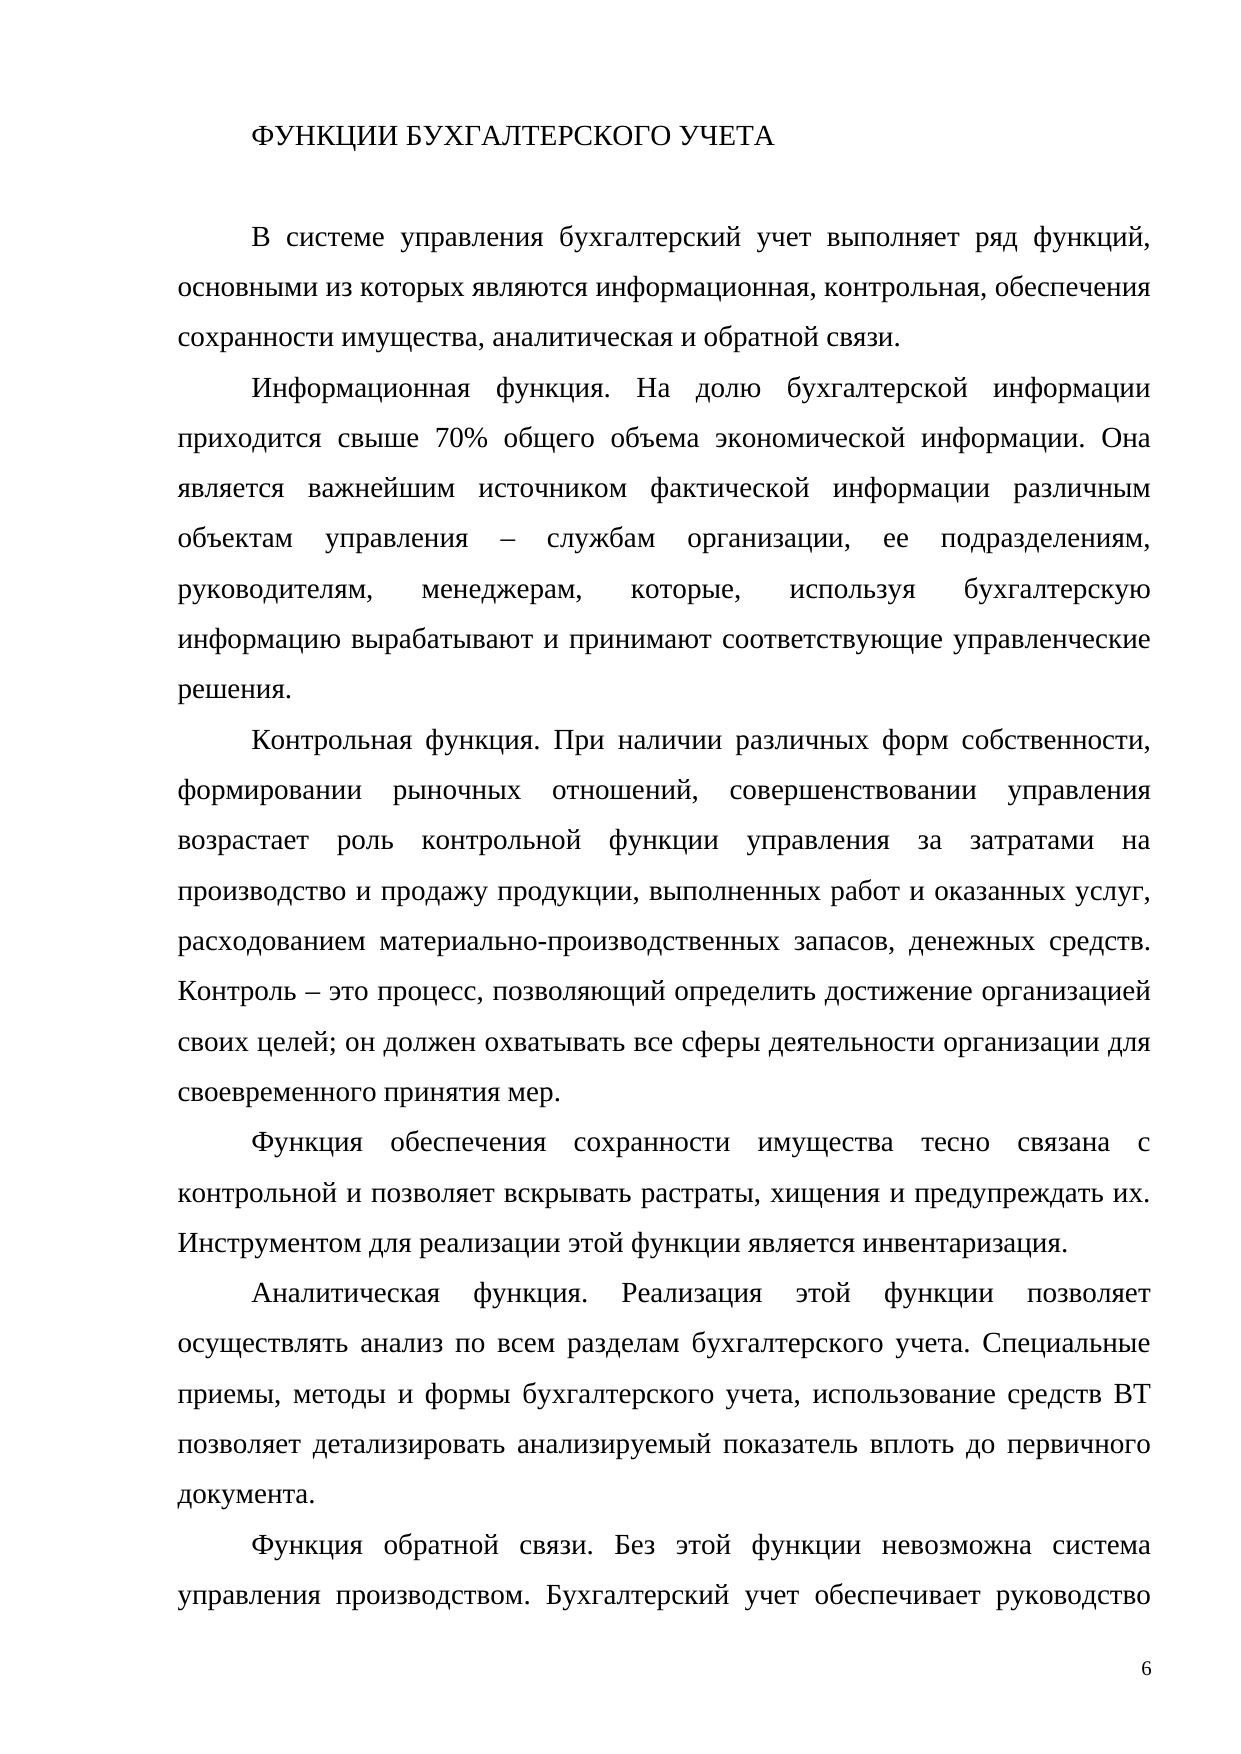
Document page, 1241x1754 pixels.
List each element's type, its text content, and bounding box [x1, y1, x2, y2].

subtitle Функции бухгалтерского учета [177, 118, 1152, 152]
text Информационная функция. На долю бухгалтерской информации приходится свыше 70% общего объема экономической информации. Она является важнейшим источником фактической информации различным объектам управления – службам организации, ее подразделениям, руководителям, менеджерам, которые, используя бухгалтерскую информацию вырабатывают и принимают соответствующие управленческие решения. [177, 370, 1152, 705]
text Контрольная функция. При наличии различных форм собственности, формировании рыночных отношений, совершенствовании управления возрастает роль контрольной функции управления за затратами на производство и продажу продукции, выполненных работ и оказанных услуг, расходованием материально-производственных запасов, денежных средств. Контроль – это процесс, позволяющий определить достижение организацией своих целей; он должен охватывать все сферы деятельности организации для своевременного принятия мер. [177, 722, 1152, 1108]
text В системе управления бухгалтерский учет выполняет ряд функций, основными из которых являются информационная, контрольная, обеспечения сохранности имущества, аналитическая и обратной связи. [177, 219, 1152, 353]
text Функция обеспечения сохранности имущества тесно связана с контрольной и позволяет вскрывать растраты, хищения и предупреждать их. Инструментом для реализации этой функции является инвентаризация. [177, 1124, 1152, 1258]
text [177, 1527, 1152, 1611]
text Аналитическая функция. Реализация этой функции позволяет осуществлять анализ по всем разделам бухгалтерского учета. Специальные приемы, методы и формы бухгалтерского учета, использование средств ВТ позволяет детализировать анализируемый показатель вплоть до первичного документа. [177, 1275, 1152, 1510]
